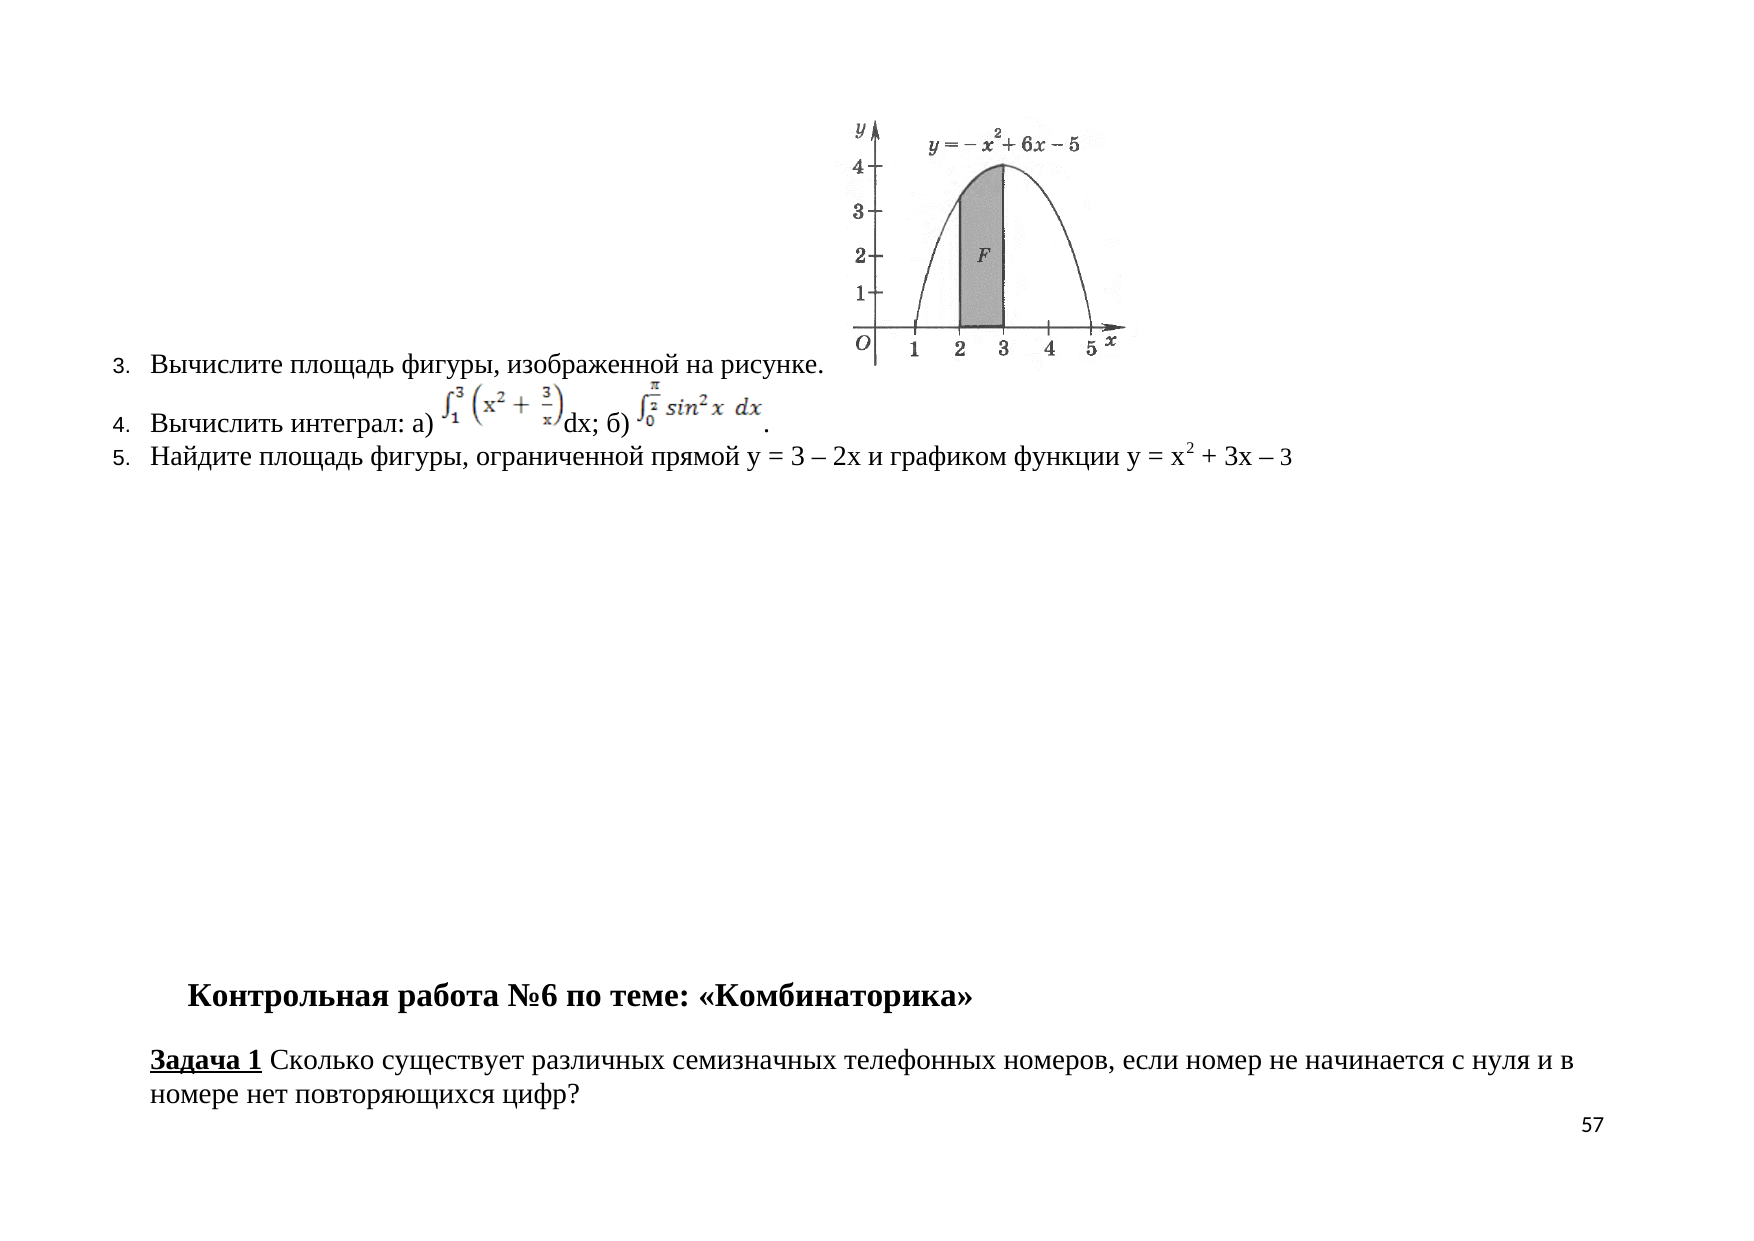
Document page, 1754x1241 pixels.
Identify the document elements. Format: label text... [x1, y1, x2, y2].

picture [831, 112, 1153, 374]
text Задача 1 Сколько существует различных семизначных телефонных номеров, если номер не начинается с нуля и в номере нет повторяющихся цифр? [150, 1042, 1604, 1109]
picture [637, 380, 763, 433]
picture [441, 382, 564, 433]
text Контрольная работа №6 по теме: «Комбинаторика» [187, 975, 1604, 1014]
list Вычислить интеграл: а) dx; б) . [112, 380, 1604, 438]
list Найдите площадь фигуры, ограниченной прямой у = 3 – 2х и графиком функции у = х2 + 3х – 3 [112, 438, 1604, 471]
list Вычислите площадь фигуры, изображенной на рисунке. [112, 112, 1604, 380]
